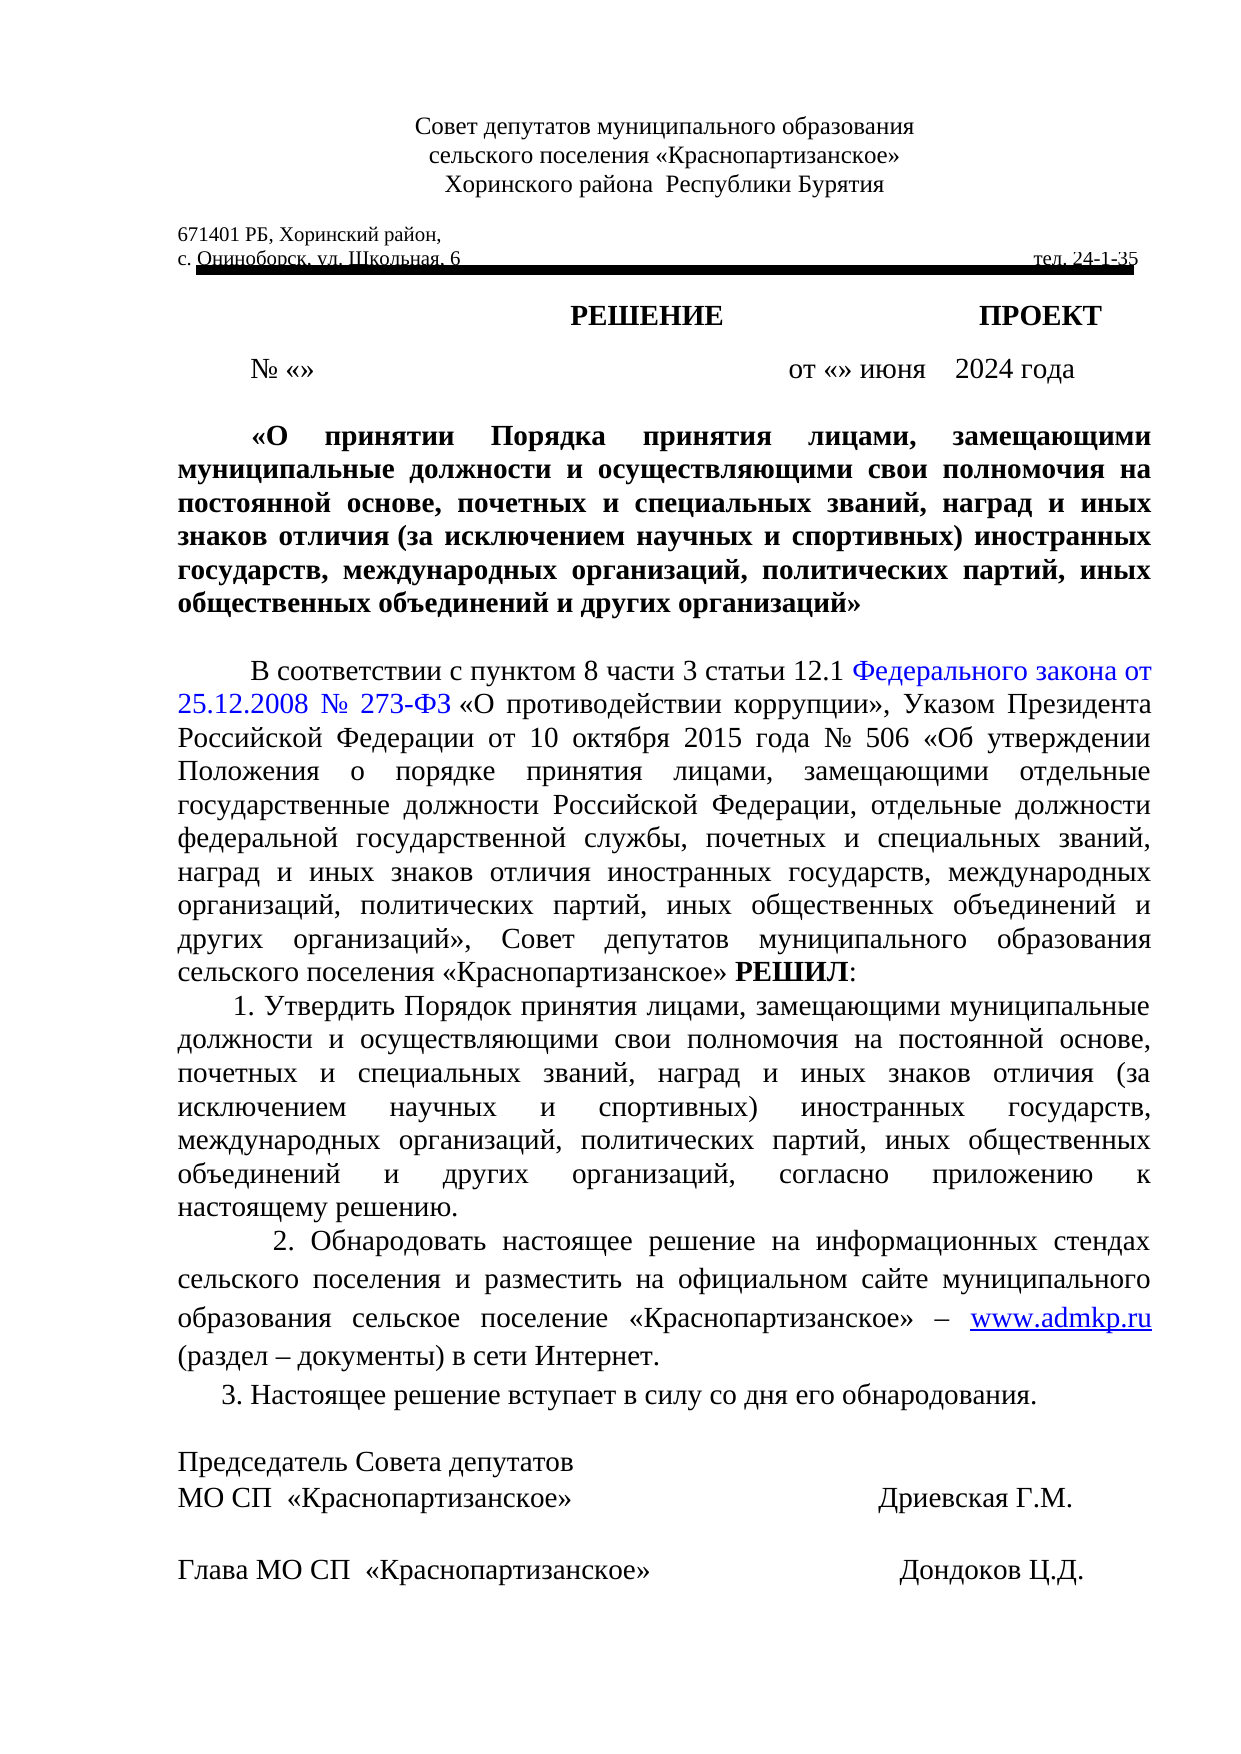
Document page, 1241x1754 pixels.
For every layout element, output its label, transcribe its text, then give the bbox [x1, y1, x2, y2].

text В соответствии с пунктом 8 части 3 статьи 12.1 Федерального закона от 25.12.2008 № 273-ФЗ «О противодействии коррупции», Указом Президента Российской Федерации от 10 октября 2015 года № 506 «Об утверждении Положения о порядке принятия лицами, замещающими отдельные государственные должности Российской Федерации, отдельные должности федеральной государственной службы, почетных и специальных званий, наград и иных знаков отличия иностранных государств, международных организаций, политических партий, иных общественных объединений и других организаций», Совет депутатов муниципального образования сельского поселения «Краснопартизанское» РЕШИЛ: [177, 653, 1152, 988]
text 3. Настоящее решение вступает в силу со дня его обнародования. [177, 1377, 1152, 1411]
text 671401 РБ, Хоринский район, [177, 222, 983, 246]
text «О принятии Порядка принятия лицами, замещающими муниципальные должности и осуществляющими свои полномочия на постоянной основе, почетных и специальных званий, наград и иных знаков отличия (за исключением научных и спортивных) иностранных государств, международных организаций, политических партий, иных общественных объединений и других организаций» [177, 418, 1152, 619]
text 1. Утвердить Порядок принятия лицами, замещающими муниципальные должности и осуществляющими свои полномочия на постоянной основе, почетных и специальных званий, наград и иных знаков отличия (за исключением научных и спортивных) иностранных государств, международных организаций, политических партий, иных общественных объединений и других организаций, согласно приложению к настоящему решению. [177, 988, 1152, 1223]
text с. Ониноборск, ул. Школьная, 6 тел. 24-1-35 [177, 246, 1152, 270]
text РЕШЕНИЕ ПРОЕКТ [177, 298, 1152, 331]
text № «» от «» июня 2024 года [177, 351, 1152, 384]
text Председатель Совета депутатов [177, 1444, 1152, 1478]
text Совет депутатов муниципального образования [177, 111, 1152, 140]
text сельского поселения «Краснопартизанское» [177, 140, 1152, 169]
list 2. Обнародовать настоящее решение на информационных стендах сельского поселения и разместить на официальном сайте муниципального образования сельское поселение «Краснопартизанское» – www.admkp.ru (раздел – документы) в сети Интернет. [177, 1223, 1152, 1372]
text Хоринского района Республики Бурятия [177, 169, 1152, 198]
text Глава МО СП «Краснопартизанское» Дондоков Ц.Д. [177, 1552, 1152, 1586]
text МО СП «Краснопартизанское» Дриевская Г.М. [177, 1480, 1152, 1514]
